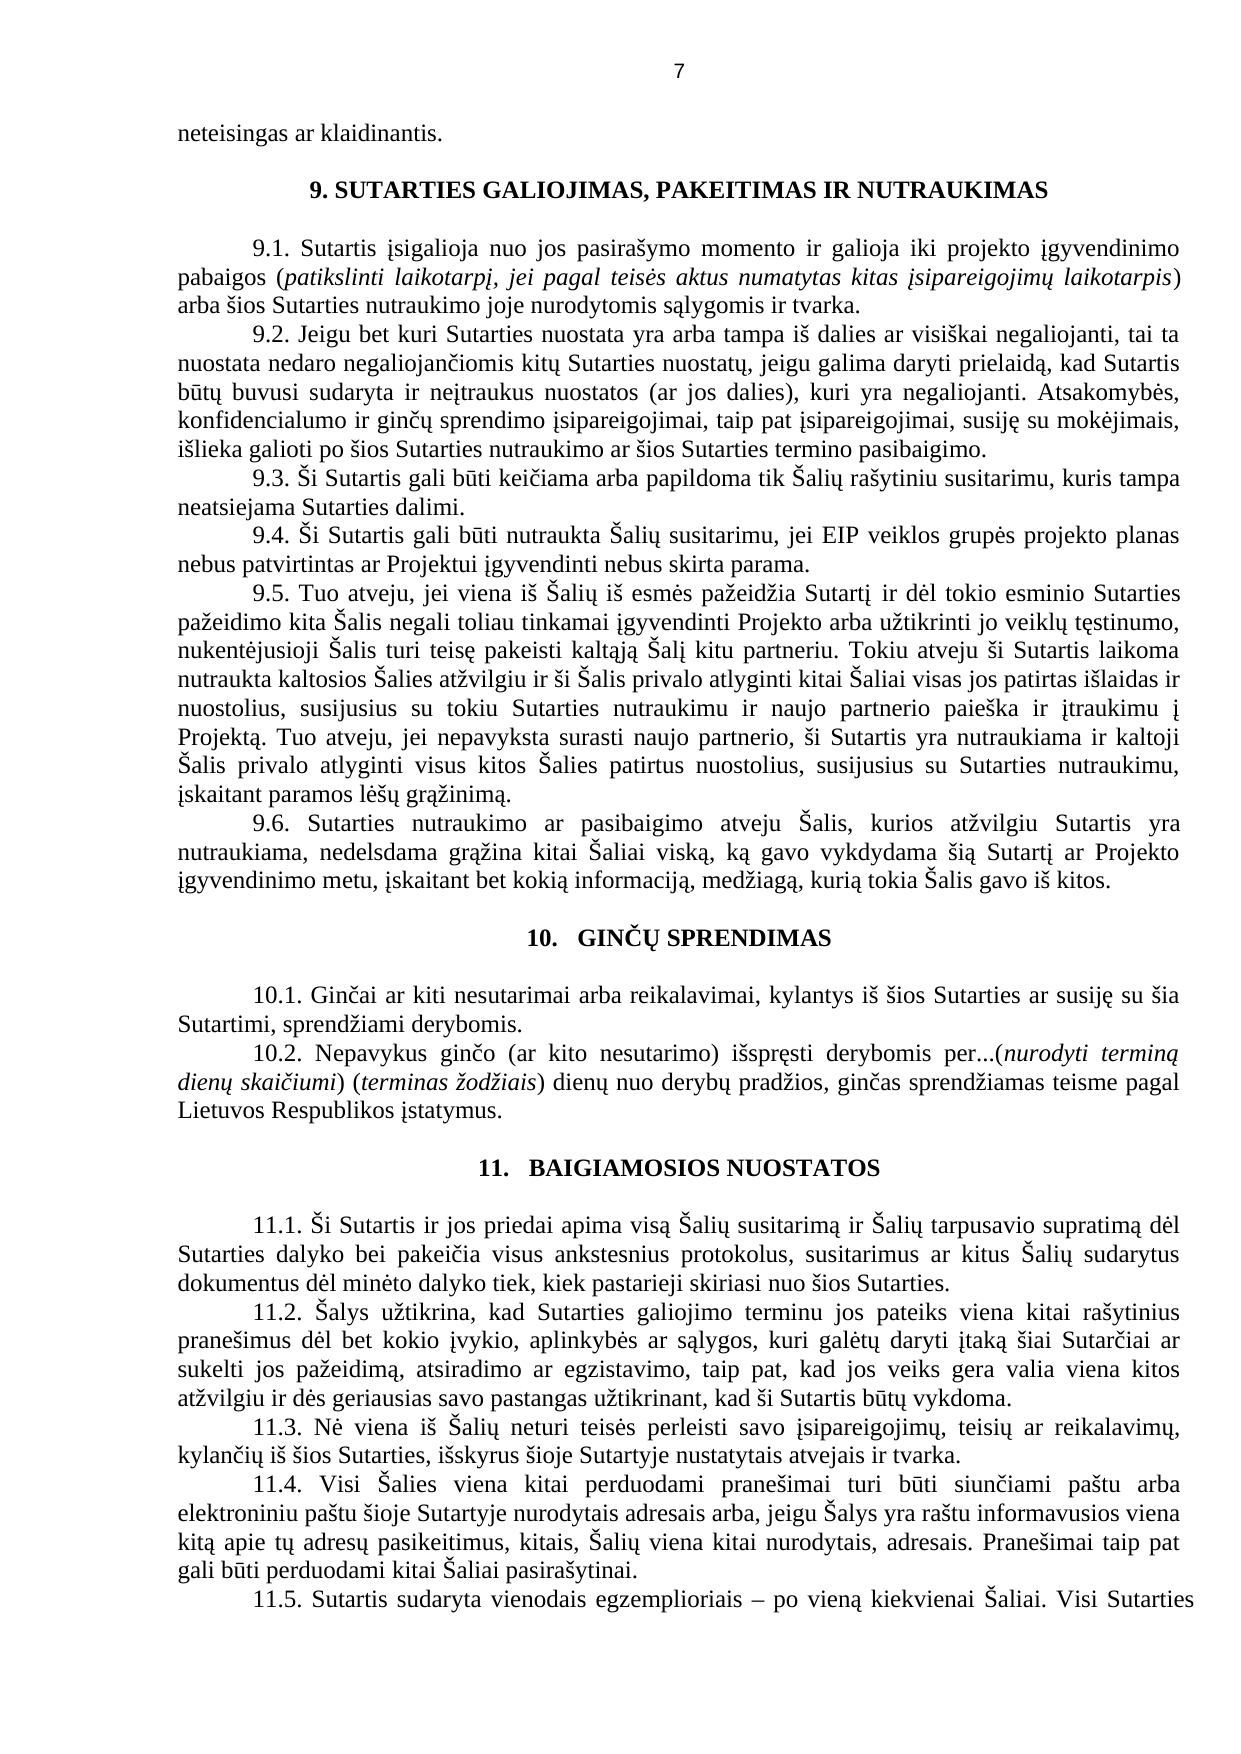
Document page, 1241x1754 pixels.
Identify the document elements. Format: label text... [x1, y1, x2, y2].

text 10.1. Ginčai ar kiti nesutarimai arba reikalavimai, kylantys iš šios Sutarties ar susiję su šia Sutartimi, sprendžiami derybomis. [177, 981, 1181, 1038]
text 10.2. Nepavykus ginčo (ar kito nesutarimo) išspręsti derybomis per...(nurodyti terminą dienų skaičiumi) (terminas žodžiais) dienų nuo derybų pradžios, ginčas sprendžiamas teisme pagal Lietuvos Respublikos įstatymus. [177, 1038, 1181, 1124]
text 9.6. Sutarties nutraukimo ar pasibaigimo atveju Šalis, kurios atžvilgiu Sutartis yra nutraukiama, nedelsdama grąžina kitai Šaliai viską, ką gavo vykdydama šią Sutartį ar Projekto įgyvendinimo metu, įskaitant bet kokią informaciją, medžiagą, kurią tokia Šalis gavo iš kitos. [177, 808, 1181, 894]
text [177, 1584, 1196, 1613]
text 9.5. Tuo atveju, jei viena iš Šalių iš esmės pažeidžia Sutartį ir dėl tokio esminio Sutarties pažeidimo kita Šalis negali toliau tinkamai įgyvendinti Projekto arba užtikrinti jo veiklų tęstinumo, nukentėjusioji Šalis turi teisę pakeisti kaltąją Šalį kitu partneriu. Tokiu atveju ši Sutartis laikoma nutraukta kaltosios Šalies atžvilgiu ir ši Šalis privalo atlyginti kitai Šaliai visas jos patirtas išlaidas ir nuostolius, susijusius su tokiu Sutarties nutraukimu ir naujo partnerio paieška ir įtraukimu į Projektą. Tuo atveju, jei nepavyksta surasti naujo partnerio, ši Sutartis yra nutraukiama ir kaltoji Šalis privalo atlyginti visus kitos Šalies patirtus nuostolius, susijusius su Sutarties nutraukimu, įskaitant paramos lėšų grąžinimą. [177, 578, 1181, 808]
text 9. SUTARTIES GALIOJIMAS, PAKEITIMAS IR NUTRAUKIMAS [177, 176, 1181, 204]
text 11.1. Ši Sutartis ir jos priedai apima visą Šalių susitarimą ir Šalių tarpusavio supratimą dėl Sutarties dalyko bei pakeičia visus ankstesnius protokolus, susitarimus ar kitus Šalių sudarytus dokumentus dėl minėto dalyko tiek, kiek pastarieji skiriasi nuo šios Sutarties. [177, 1211, 1181, 1297]
text 9.3. Ši Sutartis gali būti keičiama arba papildoma tik Šalių rašytiniu susitarimu, kuris tampa neatsiejama Sutarties dalimi. [177, 463, 1181, 521]
text 10. GINČŲ SPRENDIMAS [177, 923, 1181, 952]
text 9.1. Sutartis įsigalioja nuo jos pasirašymo momento ir galioja iki projekto įgyvendinimo pabaigos (patikslinti laikotarpį, jei pagal teisės aktus numatytas kitas įsipareigojimų laikotarpis) arba šios Sutarties nutraukimo joje nurodytomis sąlygomis ir tvarka. [177, 233, 1181, 319]
text 9.2. Jeigu bet kuri Sutarties nuostata yra arba tampa iš dalies ar visiškai negaliojanti, tai ta nuostata nedaro negaliojančiomis kitų Sutarties nuostatų, jeigu galima daryti prielaidą, kad Sutartis būtų buvusi sudaryta ir neįtraukus nuostatos (ar jos dalies), kuri yra negaliojanti. Atsakomybės, konfidencialumo ir ginčų sprendimo įsipareigojimai, taip pat įsipareigojimai, susiję su mokėjimais, išlieka galioti po šios Sutarties nutraukimo ar šios Sutarties termino pasibaigimo. [177, 319, 1181, 463]
text 11.4. Visi Šalies viena kitai perduodami pranešimai turi būti siunčiami paštu arba elektroniniu paštu šioje Sutartyje nurodytais adresais arba, jeigu Šalys yra raštu informavusios viena kitą apie tų adresų pasikeitimus, kitais, Šalių viena kitai nurodytais, adresais. Pranešimai taip pat gali būti perduodami kitai Šaliai pasirašytinai. [177, 1469, 1181, 1584]
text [177, 118, 1181, 147]
text 11.3. Nė viena iš Šalių neturi teisės perleisti savo įsipareigojimų, teisių ar reikalavimų, kylančių iš šios Sutarties, išskyrus šioje Sutartyje nustatytais atvejais ir tvarka. [177, 1412, 1181, 1469]
text 11.2. Šalys užtikrina, kad Sutarties galiojimo terminu jos pateiks viena kitai rašytinius pranešimus dėl bet kokio įvykio, aplinkybės ar sąlygos, kuri galėtų daryti įtaką šiai Sutarčiai ar sukelti jos pažeidimą, atsiradimo ar egzistavimo, taip pat, kad jos veiks gera valia viena kitos atžvilgiu ir dės geriausias savo pastangas užtikrinant, kad ši Sutartis būtų vykdoma. [177, 1297, 1181, 1412]
text 9.4. Ši Sutartis gali būti nutraukta Šalių susitarimu, jei EIP veiklos grupės projekto planas nebus patvirtintas ar Projektui įgyvendinti nebus skirta parama. [177, 521, 1181, 578]
text 11. BAIGIAMOSIOS NUOSTATOS [177, 1153, 1181, 1182]
